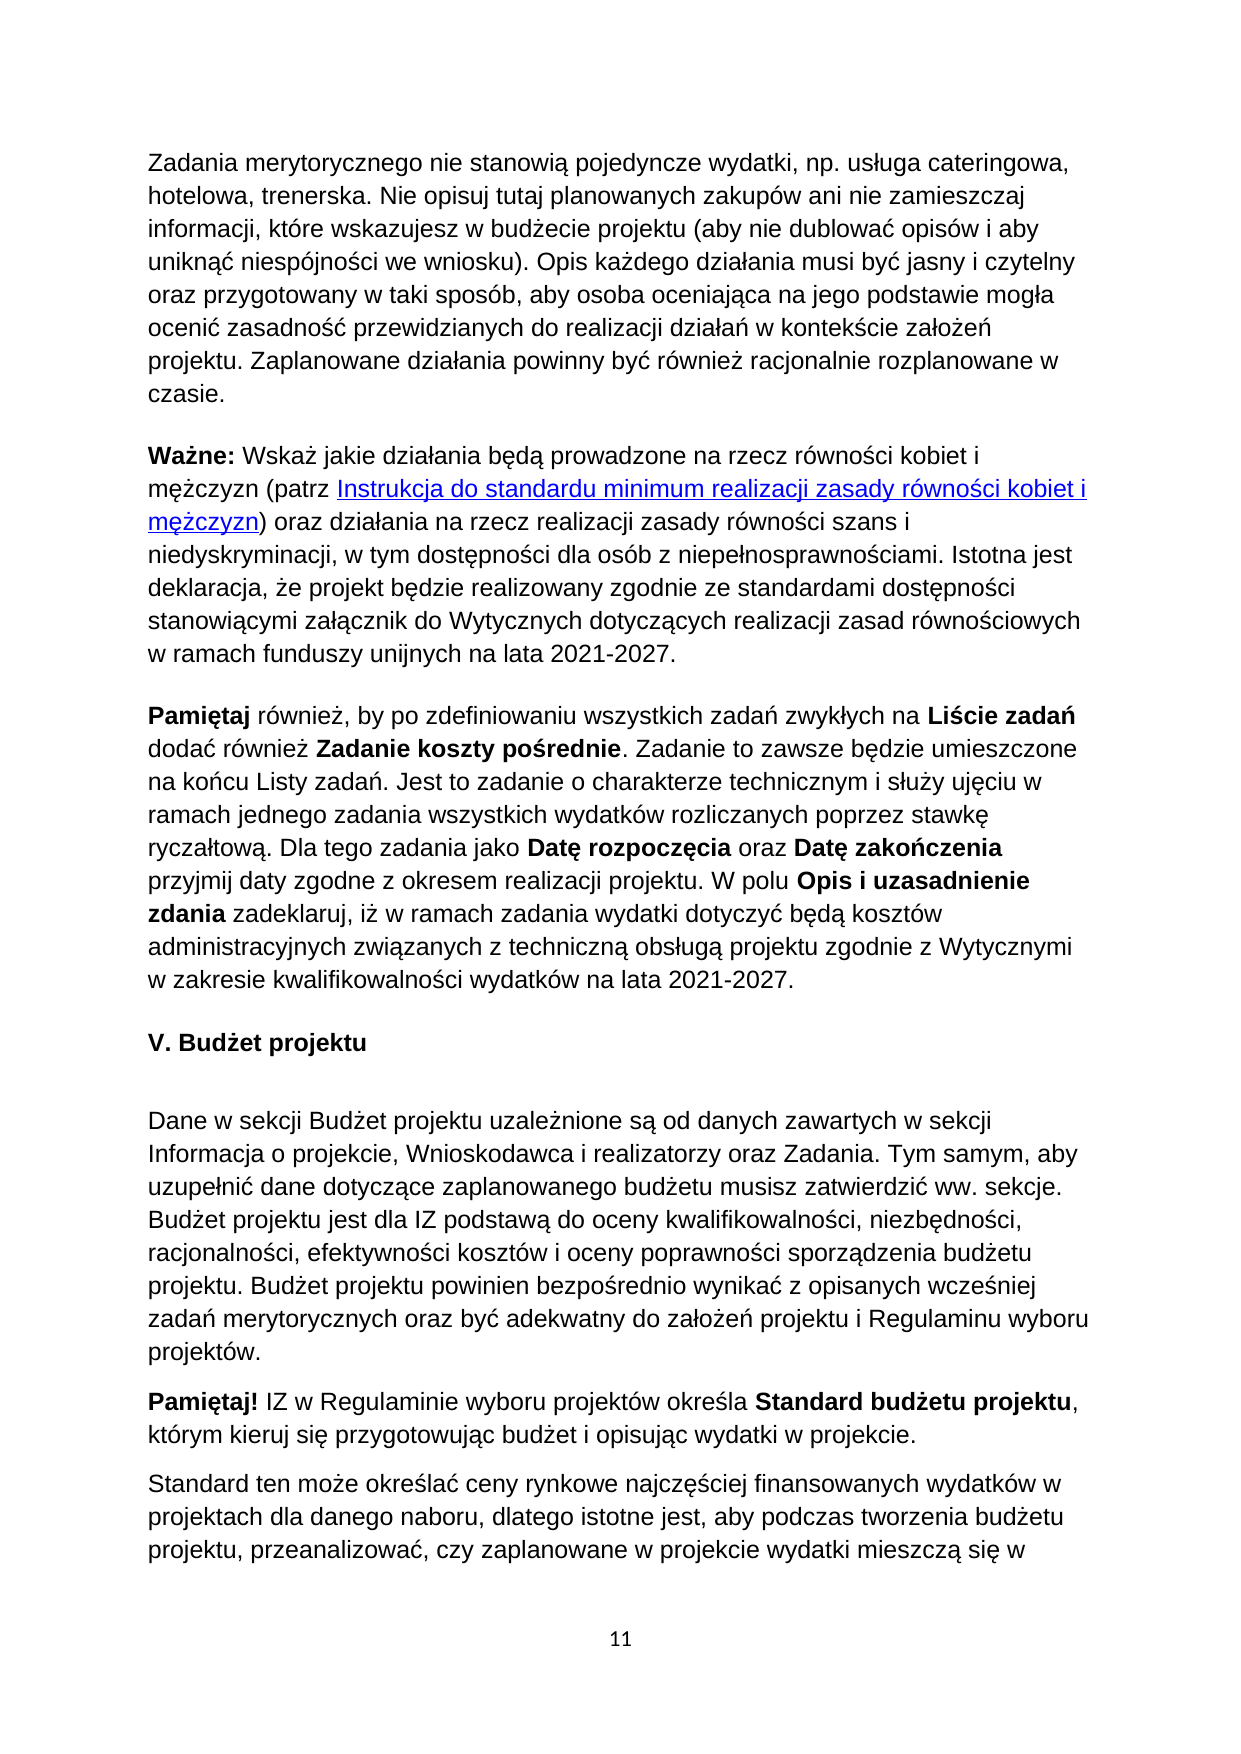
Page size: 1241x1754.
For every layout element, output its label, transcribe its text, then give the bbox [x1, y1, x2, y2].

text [148, 1469, 1093, 1564]
text Ważne: Wskaż jakie działania będą prowadzone na rzecz równości kobiet i mężczyzn (patrz Instrukcja do standardu minimum realizacji zasady równości kobiet i mężczyzn) oraz działania na rzecz realizacji zasady równości szans i niedyskryminacji, w tym dostępności dla osób z niepełnosprawnościami. Istotna jest deklaracja, że projekt będzie realizowany zgodnie ze standardami dostępności stanowiącymi załącznik do Wytycznych dotyczących realizacji zasad równościowych w ramach funduszy unijnych na lata 2021-2027. [148, 441, 1093, 668]
text Pamiętaj! IZ w Regulaminie wyboru projektów określa Standard budżetu projektu, którym kieruj się przygotowując budżet i opisując wydatki w projekcie. [148, 1387, 1093, 1448]
text Zadania merytorycznego nie stanowią pojedyncze wydatki, np. usługa cateringowa, hotelowa, trenerska. Nie opisuj tutaj planowanych zakupów ani nie zamieszczaj informacji, które wskazujesz w budżecie projektu (aby nie dublować opisów i aby uniknąć niespójności we wniosku). Opis każdego działania musi być jasny i czytelny oraz przygotowany w taki sposób, aby osoba oceniająca na jego podstawie mogła ocenić zasadność przewidzianych do realizacji działań w kontekście założeń projektu. Zaplanowane działania powinny być również racjonalnie rozplanowane w czasie. [148, 148, 1093, 407]
text Dane w sekcji Budżet projektu uzależnione są od danych zawartych w sekcji Informacja o projekcie, Wnioskodawca i realizatorzy oraz Zadania. Tym samym, aby uzupełnić dane dotyczące zaplanowanego budżetu musisz zatwierdzić ww. sekcje. Budżet projektu jest dla IZ podstawą do oceny kwalifikowalności, niezbędności, racjonalności, efektywności kosztów i oceny poprawności sporządzenia budżetu projektu. Budżet projektu powinien bezpośrednio wynikać z opisanych wcześniej zadań merytorycznych oraz być adekwatny do założeń projektu i Regulaminu wyboru projektów. [148, 1106, 1093, 1366]
subtitle V. Budżet projektu [148, 1028, 1093, 1056]
text Pamiętaj również, by po zdefiniowaniu wszystkich zadań zwykłych na Liście zadań dodać również Zadanie koszty pośrednie. Zadanie to zawsze będzie umieszczone na końcu Listy zadań. Jest to zadanie o charakterze technicznym i służy ujęciu w ramach jednego zadania wszystkich wydatków rozliczanych poprzez stawkę ryczałtową. Dla tego zadania jako Datę rozpoczęcia oraz Datę zakończenia przyjmij daty zgodne z okresem realizacji projektu. W polu Opis i uzasadnienie zdania zadeklaruj, iż w ramach zadania wydatki dotyczyć będą kosztów administracyjnych związanych z techniczną obsługą projektu zgodnie z Wytycznymi w zakresie kwalifikowalności wydatków na lata 2021-2027. [148, 701, 1093, 994]
